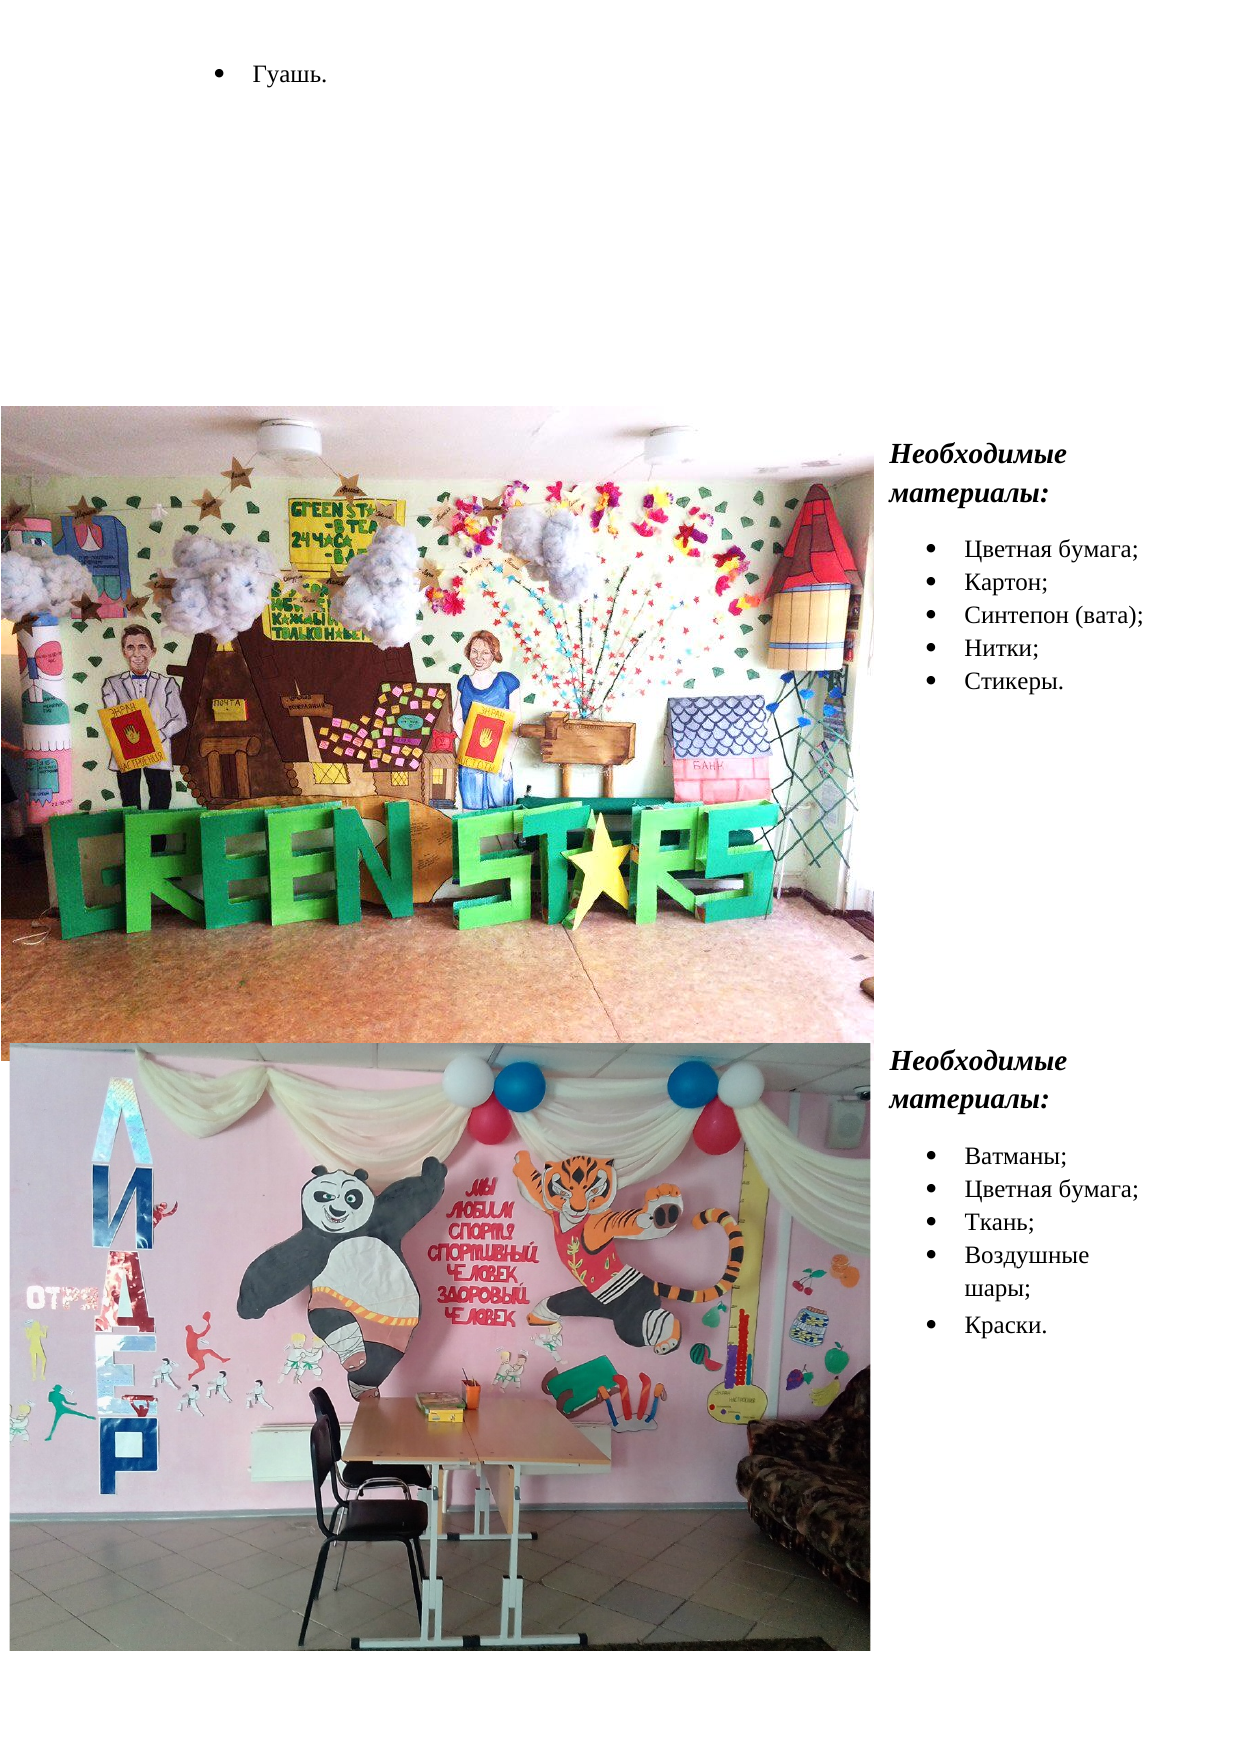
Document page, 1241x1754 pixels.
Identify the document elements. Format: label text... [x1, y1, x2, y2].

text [177, 436, 1152, 508]
list Ватманы; [870, 1141, 1152, 1170]
list Нитки; [215, 633, 1152, 662]
list Воздушные шары; [870, 1240, 1152, 1302]
list Цветная бумага; [215, 534, 1152, 563]
list Гуашь. [215, 59, 1152, 88]
text Необходимые материалы: [870, 1043, 1152, 1115]
list Синтепон (вата); [215, 600, 1152, 629]
picture [1, 406, 874, 1650]
list Краски. [870, 1306, 1152, 1340]
list Цветная бумага; [870, 1174, 1152, 1203]
list Стикеры. [215, 666, 1152, 695]
list Картон; [215, 567, 1152, 596]
list Ткань; [870, 1207, 1152, 1236]
